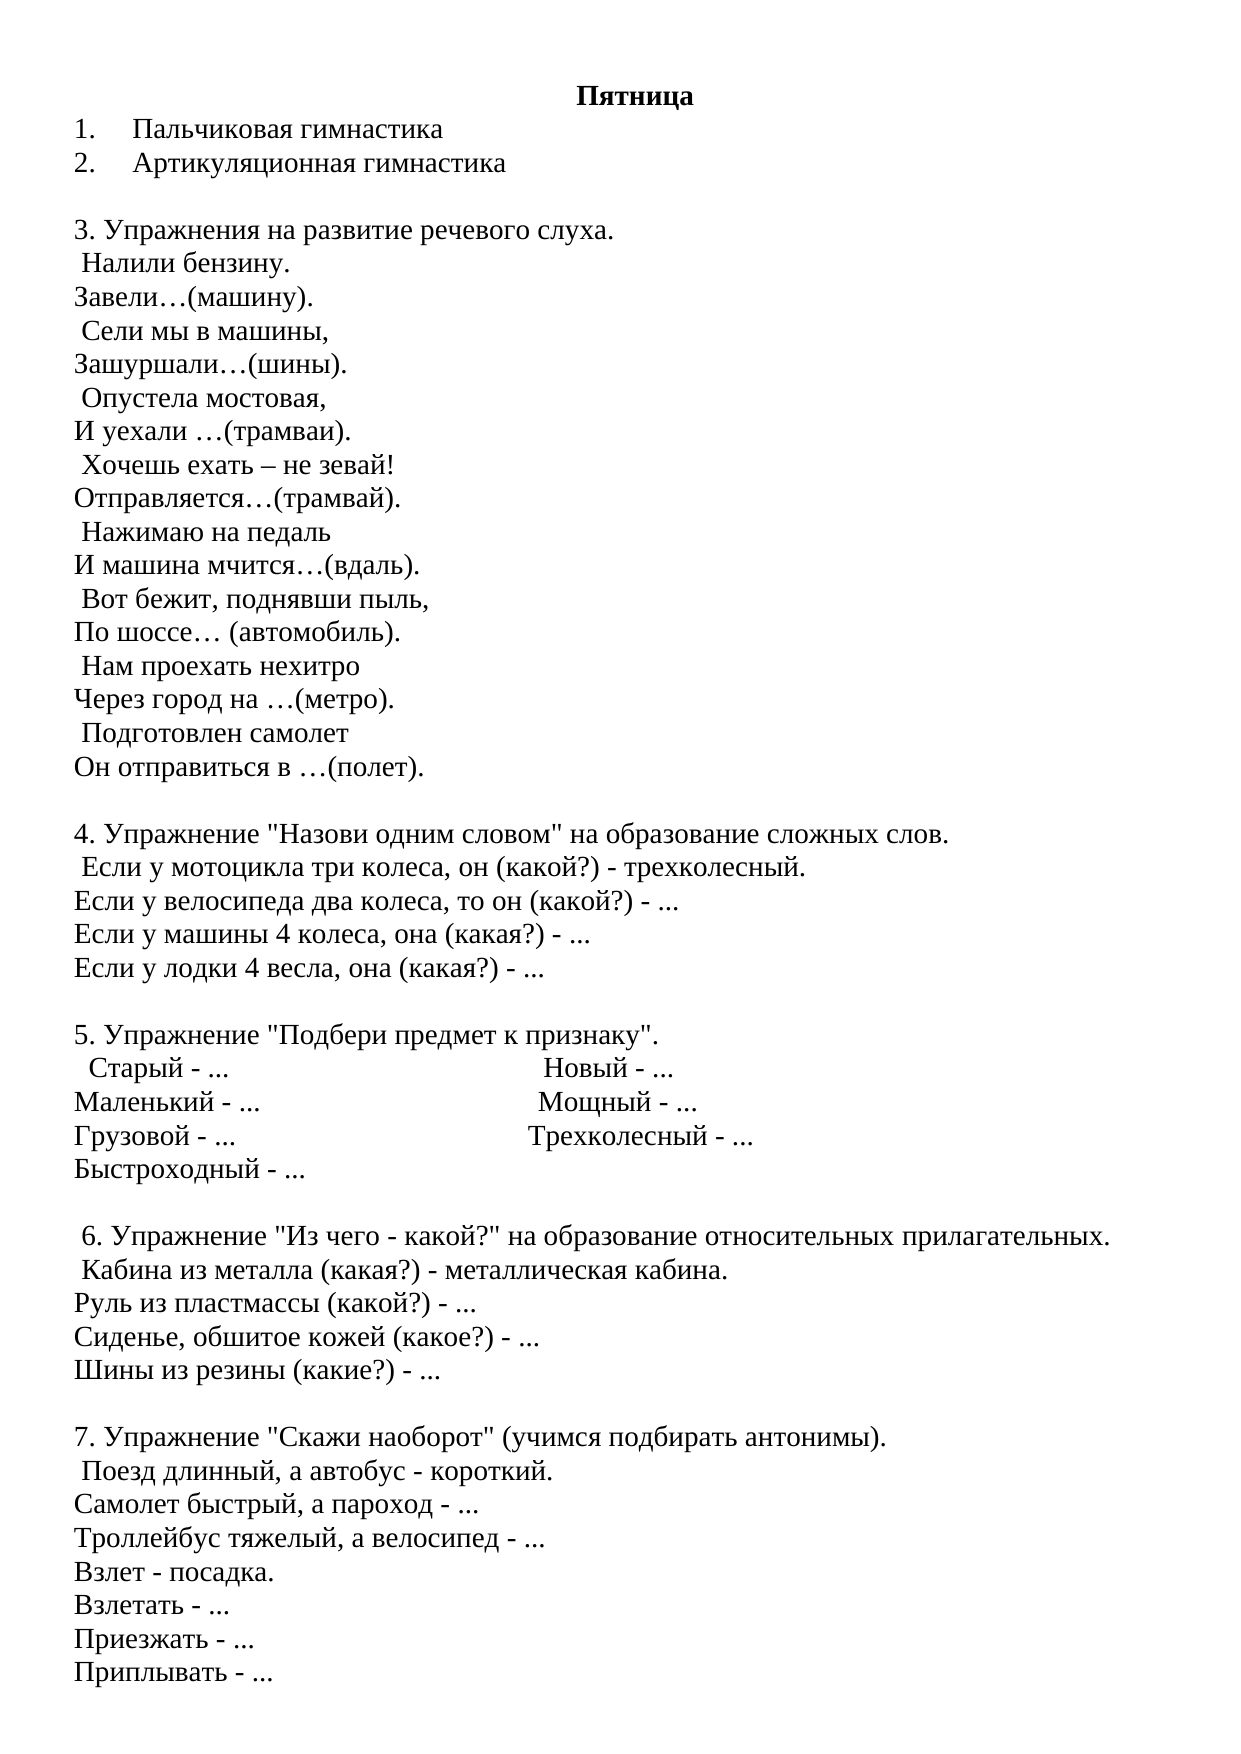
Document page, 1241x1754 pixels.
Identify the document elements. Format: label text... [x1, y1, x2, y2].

text И машина мчится…(вдаль). [74, 547, 1196, 581]
text Троллейбус тяжелый, а велосипед - ... [74, 1520, 1196, 1554]
text 3. Упражнения на развитие речевого слуха. [74, 212, 1196, 246]
text Кабина из металла (какая?) - металлическая кабина. [74, 1252, 1196, 1285]
text Если у велосипеда два колеса, то он (какой?) - ... [74, 883, 1196, 916]
text Если у машины 4 колеса, она (какая?) - ... [74, 916, 1196, 950]
text Приплывать - ... [74, 1654, 1196, 1688]
text Взлет - посадка. [74, 1554, 1196, 1587]
text Руль из пластмассы (какой?) - ... [74, 1285, 1196, 1319]
text Маленький - ... Мощный - ... [74, 1084, 1196, 1118]
text Налили бензину. [74, 246, 1196, 279]
text Взлетать - ... [74, 1587, 1196, 1621]
text Приезжать - ... [74, 1621, 1196, 1654]
text Отправляется…(трамвай). [74, 480, 1196, 514]
text И уехали …(трамваи). [74, 413, 1196, 447]
text Опустела мостовая, [74, 380, 1196, 413]
text 2. Артикуляционная гимнастика [74, 145, 1196, 178]
text Старый - ... Новый - ... [74, 1051, 1196, 1084]
text Быстроходный - ... [74, 1151, 1196, 1185]
text По шоссе… (автомобиль). [74, 614, 1196, 648]
text Грузовой - ... Трехколесный - ... [74, 1118, 1196, 1151]
text Нам проехать нехитро [74, 648, 1196, 682]
text Через город на …(метро). [74, 682, 1196, 715]
text Подготовлен самолет [74, 715, 1196, 749]
text 5. Упражнение "Подбери предмет к признаку". [74, 1017, 1196, 1051]
text Зашуршали…(шины). [74, 346, 1196, 380]
text Хочешь ехать – не зевай! [74, 447, 1196, 480]
text 4. Упражнение "Назови одним словом" на образование сложных слов. [74, 816, 1196, 849]
text 7. Упражнение "Скажи наоборот" (учимся подбирать антонимы). [74, 1419, 1196, 1453]
text Шины из резины (какие?) - ... [74, 1352, 1196, 1386]
text Он отправиться в …(полет). [74, 749, 1196, 782]
text Пятница [74, 78, 1196, 111]
text 6. Упражнение "Из чего - какой?" на образование относительных прилагательных. [74, 1218, 1196, 1252]
text Завели…(машину). [74, 279, 1196, 313]
text Если у лодки 4 весла, она (какая?) - ... [74, 950, 1196, 983]
text Нажимаю на педаль [74, 514, 1196, 547]
text Если у мотоцикла три колеса, он (какой?) - трехколесный. [74, 849, 1196, 883]
text Вот бежит, поднявши пыль, [74, 581, 1196, 614]
text Сели мы в машины, [74, 313, 1196, 346]
text Сиденье, обшитое кожей (какое?) - ... [74, 1319, 1196, 1352]
text Самолет быстрый, а пароход - ... [74, 1487, 1196, 1520]
text Поезд длинный, а автобус - короткий. [74, 1453, 1196, 1487]
text 1. Пальчиковая гимнастика [74, 111, 1196, 145]
